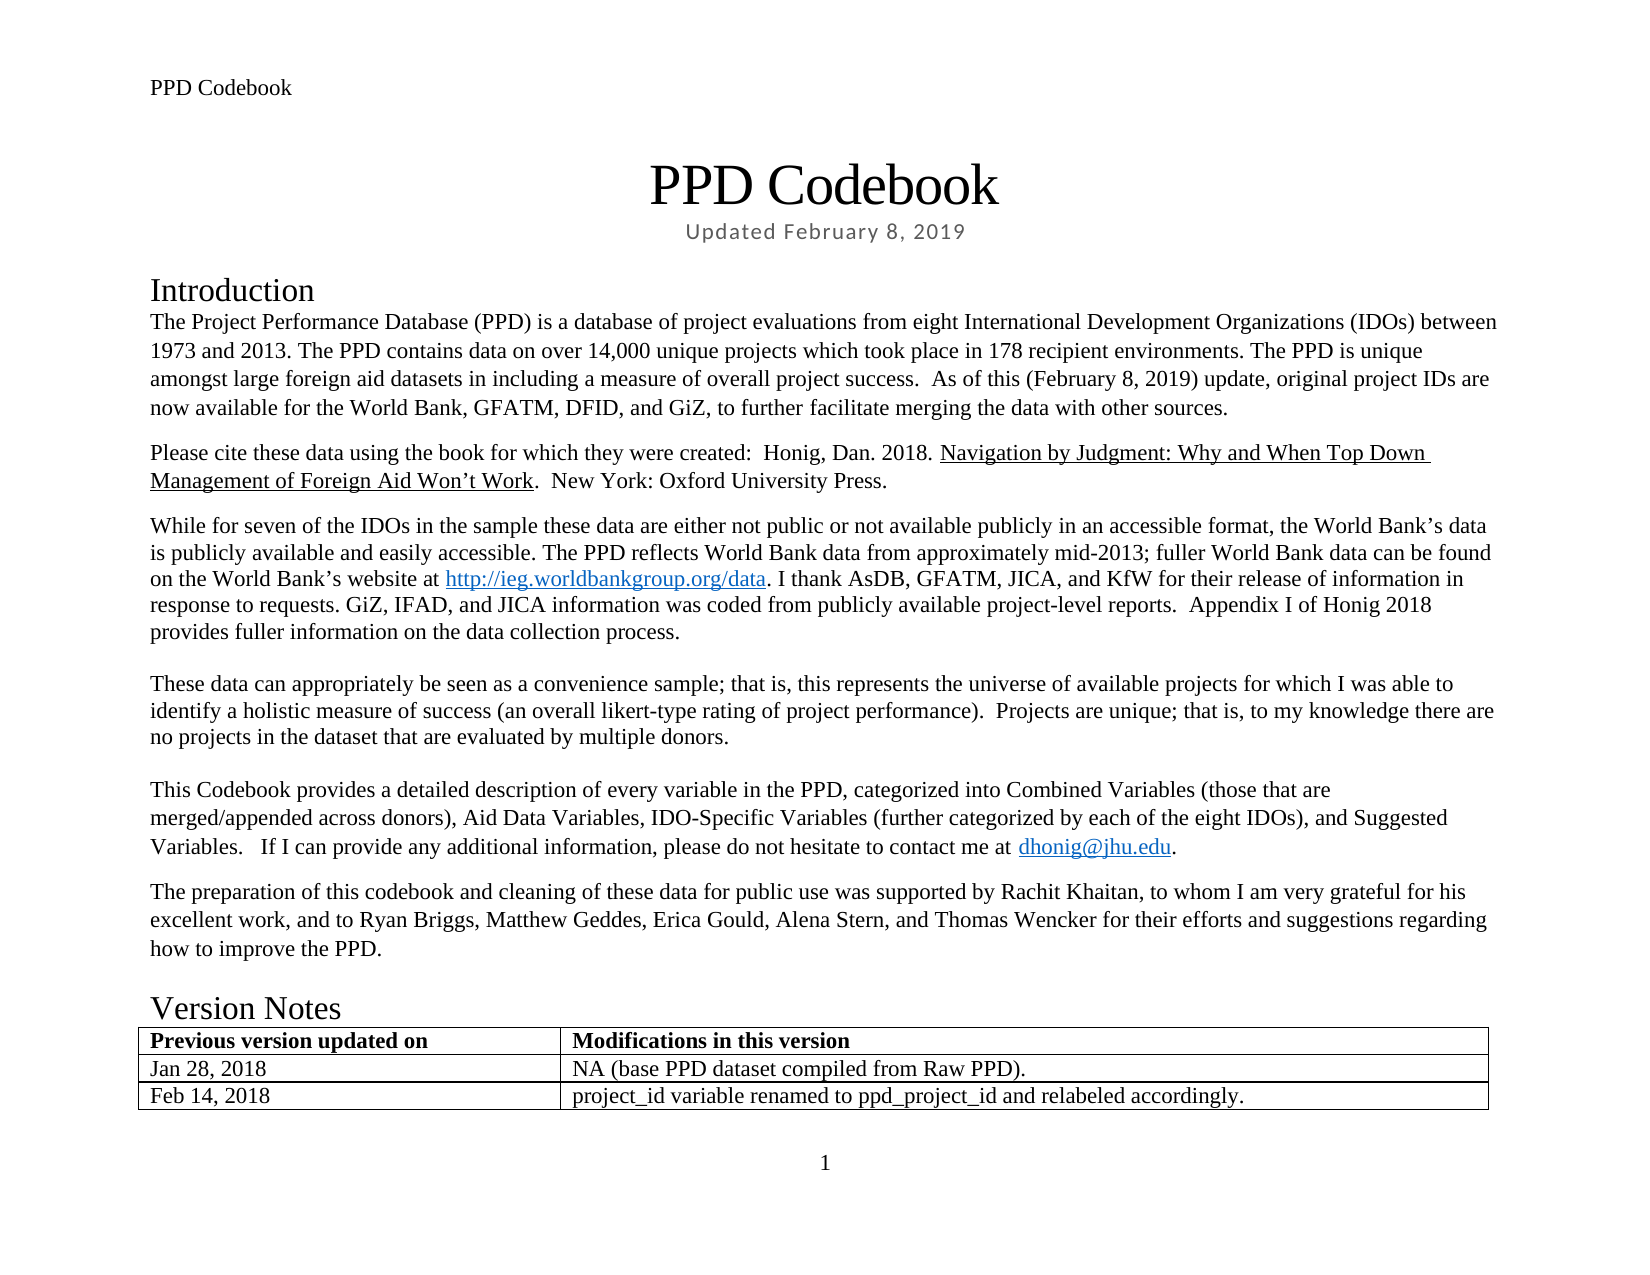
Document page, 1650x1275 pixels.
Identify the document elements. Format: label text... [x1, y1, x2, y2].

text The Project Performance Database (PPD) is a database of project evaluations from eight International Development Organizations (IDOs) between 1973 and 2013. The PPD contains data on over 14,000 unique projects which took place in 178 recipient environments. The PPD is unique amongst large foreign aid datasets in including a measure of overall project success. As of this (February 8, 2019) update, original project IDs are now available for the World Bank, GFATM, DFID, and GiZ, to further facilitate merging the data with other sources. [150, 308, 1500, 420]
text This Codebook provides a detailed description of every variable in the PPD, categorized into Combined Variables (those that are merged/appended across donors), Aid Data Variables, IDO-Specific Variables (further categorized by each of the eight IDOs), and Suggested Variables. If I can provide any additional information, please do not hesitate to contact me at dhonig@jhu.edu. [150, 776, 1500, 859]
title PPD Codebook [150, 150, 1500, 217]
text Please cite these data using the book for which they were created: Honig, Dan. 2018. Navigation by Judgment: Why and When Top Down Management of Foreign Aid Won’t Work. New York: Oxford University Press. [150, 439, 1500, 494]
text While for seven of the IDOs in the sample these data are either not public or not available publicly in an accessible format, the World Bank’s data is publicly available and easily accessible. The PPD reflects World Bank data from approximately mid-2013; fuller World Bank data can be found on the World Bank’s website at http://ieg.worldbankgroup.org/data. I thank AsDB, GFATM, JICA, and KfW for their release of information in response to requests. GiZ, IFAD, and JICA information was coded from publicly available project-level reports. Appendix I of Honig 2018 provides fuller information on the data collection process. [150, 512, 1500, 644]
subtitle Version Notes [150, 988, 1500, 1027]
table_cell NA (base PPD dataset compiled from Raw PPD). [561, 1055, 1488, 1081]
subtitle Introduction [150, 270, 1500, 308]
table_header Modifications in this version [561, 1028, 1488, 1054]
table_header Previous version updated on [139, 1028, 560, 1054]
table_cell Jan 28, 2018 [139, 1055, 560, 1081]
table_cell project_id variable renamed to ppd_project_id and relabeled accordingly. [561, 1083, 1488, 1109]
table_cell Feb 14, 2018 [139, 1083, 560, 1109]
text The preparation of this codebook and cleaning of these data for public use was supported by Rachit Khaitan, to whom I am very grateful for his excellent work, and to Ryan Briggs, Matthew Geddes, Erica Gould, Alena Stern, and Thomas Wencker for their efforts and suggestions regarding how to improve the PPD. [150, 878, 1500, 961]
text These data can appropriately be seen as a convenience sample; that is, this represents the universe of available projects for which I was able to identify a holistic measure of success (an overall likert-type rating of project performance). Projects are unique; that is, to my knowledge there are no projects in the dataset that are evaluated by multiple donors. [150, 671, 1500, 749]
subtitle Updated February 8, 2019 [150, 217, 1500, 245]
